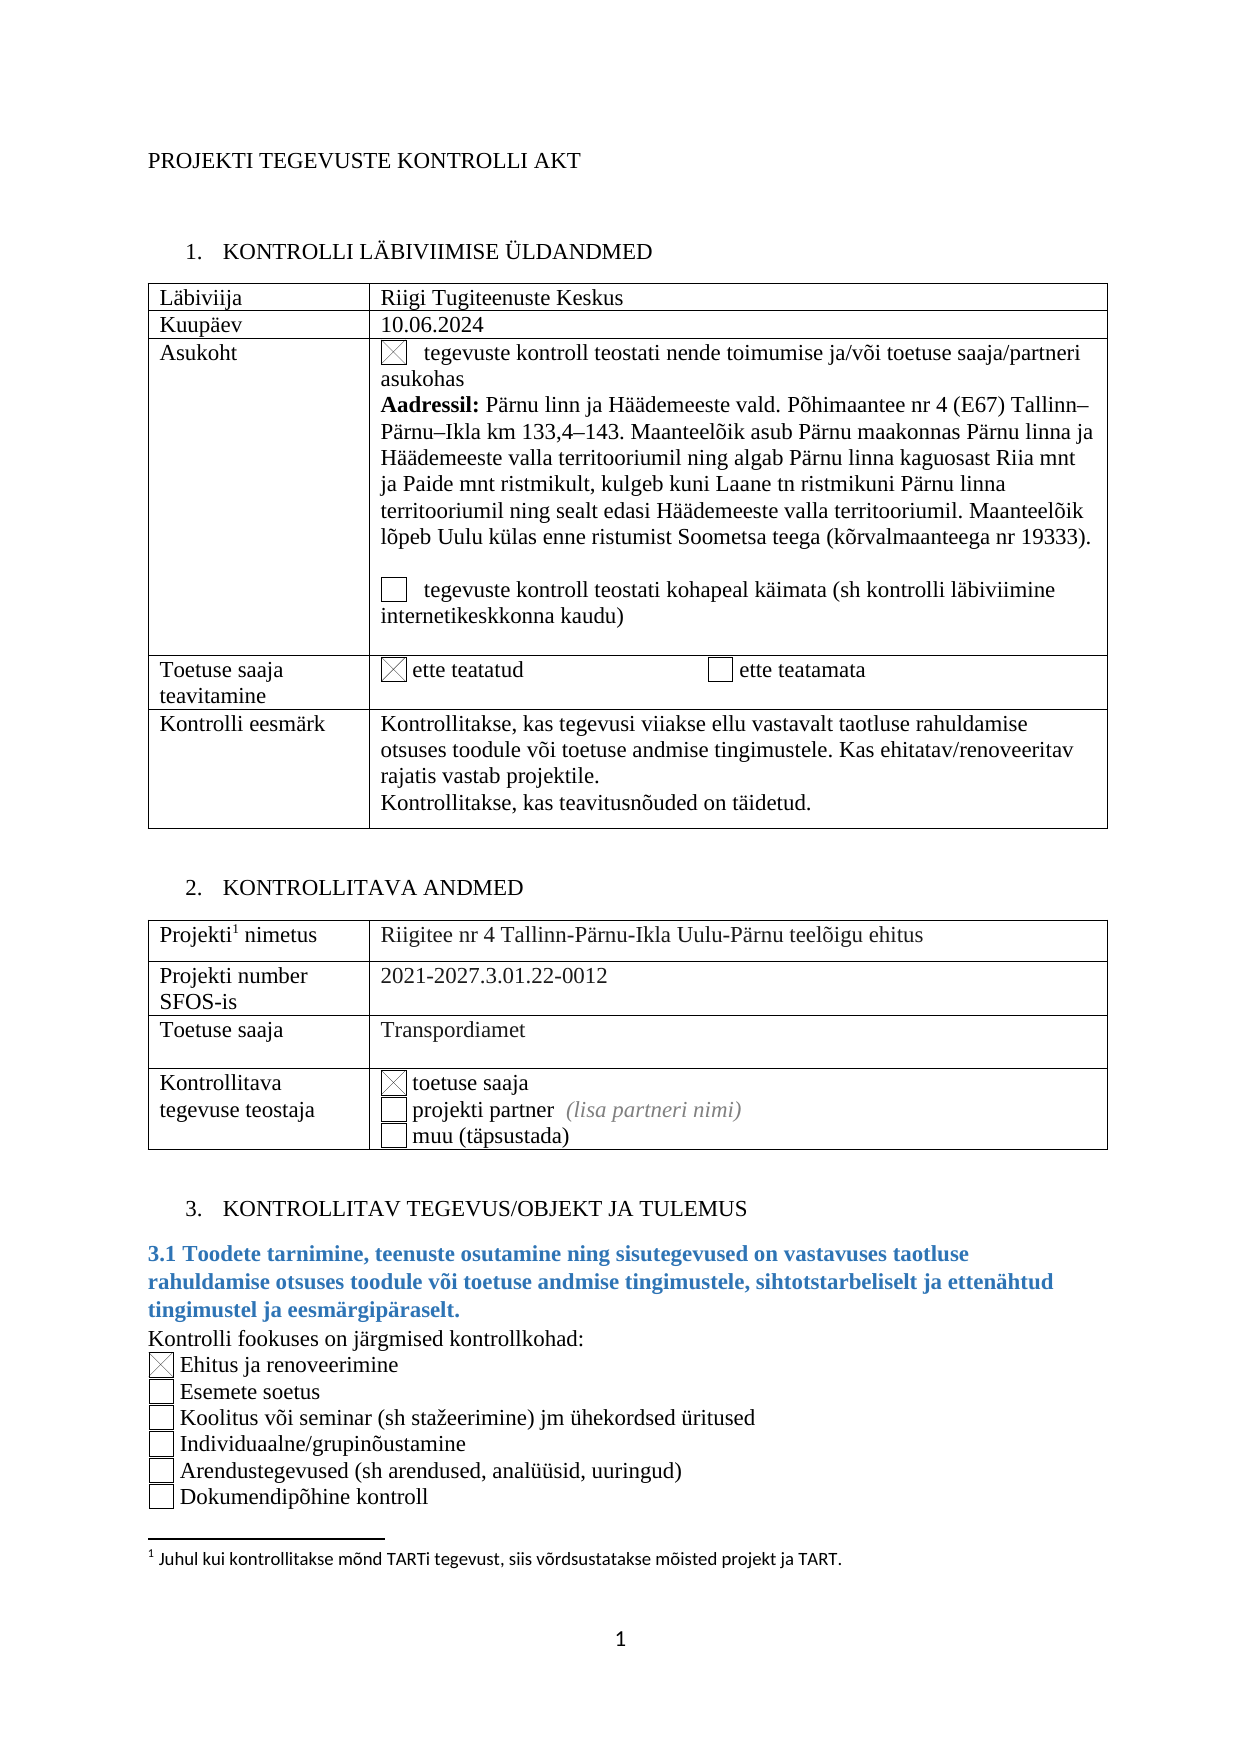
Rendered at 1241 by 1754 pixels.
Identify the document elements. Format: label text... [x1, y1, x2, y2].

subtitle 3.1 Toodete tarnimine, teenuste osutamine ning sisutegevused on vastavuses taotluse rahuldamise otsuses toodule või toetuse andmise tingimustele, sihtotstarbeliselt ja ettenähtud tingimustel ja eesmärgipäraselt. [148, 1240, 1093, 1323]
list KONTROLLI LÄBIVIIMISE ÜLDANDMED [185, 238, 1093, 264]
text Dokumendipõhine kontroll [148, 1483, 1093, 1509]
list KONTROLLITAVA ANDMED [185, 874, 1093, 901]
table_cell Toetuse saaja [149, 1016, 369, 1068]
table_cell 10.06.2024 [370, 311, 1107, 338]
table_cell Projekti number SFOS-is [149, 962, 369, 1014]
table_cell 2021-2027.3.01.22-0012 [370, 962, 1107, 1014]
table_cell Toetuse saaja teavitamine [149, 656, 369, 709]
table_cell tegevuste kontroll teostati nende toimumise ja/või toetuse saaja/partneri asukohas Aadressil: Pärnu linn ja Häädemeeste vald. Põhimaantee nr 4 (E67) Tallinn–Pärnu–Ikla km 133,4–143. Maanteelõik asub Pärnu maakonnas Pärnu linna ja Häädemeeste valla territooriumil ning algab Pärnu linna kaguosast Riia mnt ja Paide mnt ristmikult, kulgeb kuni Laane tn ristmikuni Pärnu linna territooriumil ning sealt edasi Häädemeeste valla territooriumil. Maanteelõik lõpeb Uulu külas enne ristumist Soometsa teega (kõrvalmaanteega nr 19333). tegevuste kontroll teostati kohapeal käimata (sh kontrolli läbiviimine internetikeskkonna kaudu) [370, 339, 1107, 655]
table_cell Kontrollitava tegevuse teostaja [149, 1069, 369, 1148]
text Individuaalne/grupinõustamine [148, 1430, 1093, 1457]
text Kontrolli fookuses on järgmised kontrollkohad: [148, 1325, 1093, 1351]
table_header Riigi Tugiteenuste Keskus [370, 284, 1107, 310]
table_cell Kontrollitakse, kas tegevusi viiakse ellu vastavalt taotluse rahuldamise otsuses toodule või toetuse andmise tingimustele. Kas ehitatav/renoveeritav rajatis vastab projektile. Kontrollitakse, kas teavitusnõuded on täidetud. [370, 710, 1107, 828]
text Koolitus või seminar (sh stažeerimine) jm ühekordsed üritused [148, 1404, 1093, 1430]
table_header Riigitee nr 4 Tallinn-Pärnu-Ikla Uulu-Pärnu teelõigu ehitus [370, 921, 1107, 961]
table_cell toetuse saaja projekti partner (lisa partneri nimi) muu (täpsustada) [370, 1069, 1107, 1148]
text PROJEKTI TEGEVUSTE KONTROLLI AKT [148, 148, 1093, 174]
table_cell ette teatatud ette teatamata [370, 656, 1107, 709]
text Arendustegevused (sh arendused, analüüsid, uuringud) [148, 1457, 1093, 1483]
table_cell Transpordiamet [370, 1016, 1107, 1068]
list KONTROLLITAV TEGEVUS/OBJEKT JA TULEMUS [185, 1194, 1093, 1221]
table_header Projekti nimetus [149, 921, 369, 961]
table_cell Kuupäev [149, 311, 369, 338]
text Ehitus ja renoveerimine [148, 1351, 1093, 1378]
text Esemete soetus [148, 1378, 1093, 1404]
table_cell Asukoht [149, 339, 369, 655]
table_header Läbiviija [149, 284, 369, 310]
table_cell Kontrolli eesmärk [149, 710, 369, 828]
